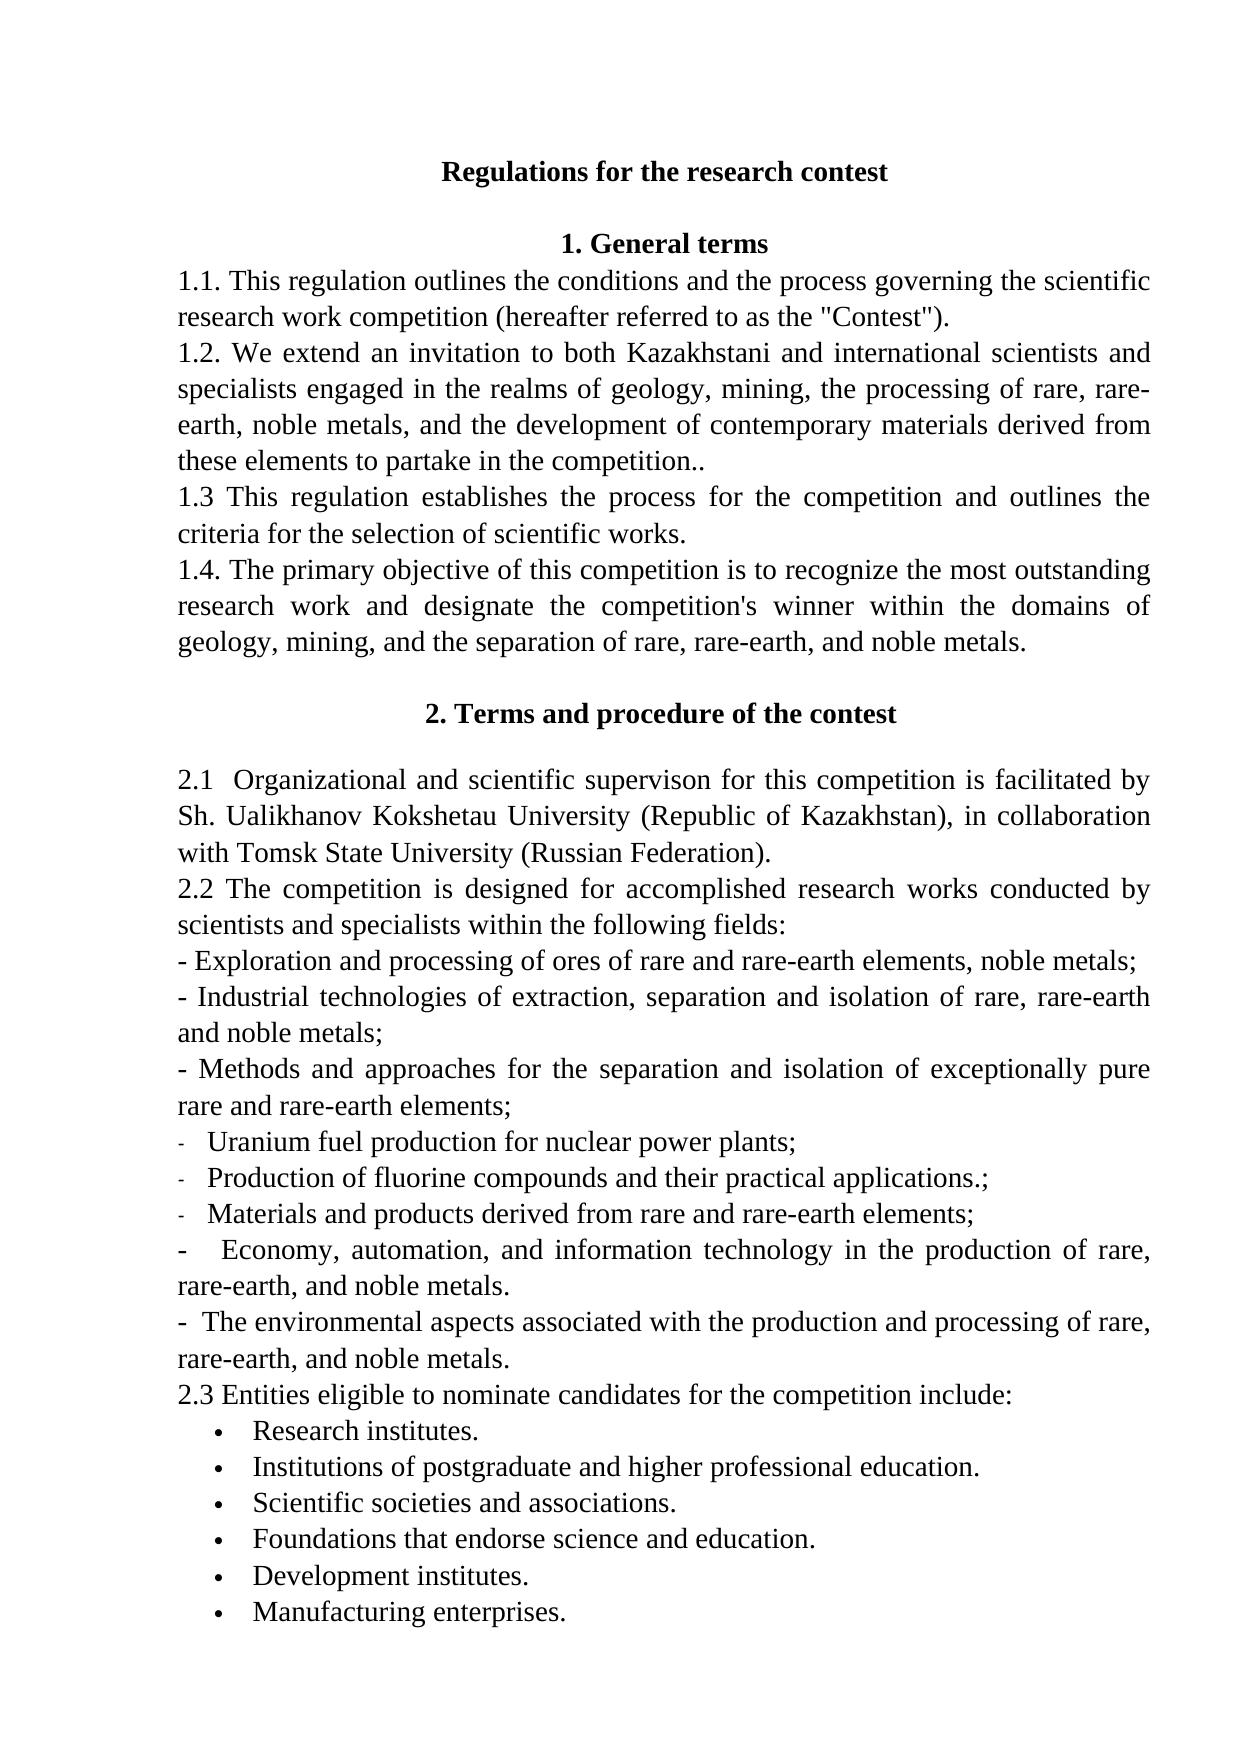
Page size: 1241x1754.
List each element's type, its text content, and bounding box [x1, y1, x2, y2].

list Manufacturing enterprises. [215, 1594, 1152, 1627]
text 2.3 Entities eligible to nominate candidates for the competition include: [177, 1377, 1152, 1410]
text - Industrial technologies of extraction, separation and isolation of rare, rare-earth and noble metals; [177, 979, 1152, 1049]
list Materials and products derived from rare and rare-earth elements; [177, 1196, 1152, 1230]
text 1.3 This regulation establishes the process for the competition and outlines the criteria for the selection of scientific works. [177, 479, 1152, 549]
text - The environmental aspects associated with the production and processing of rare, rare-earth, and noble metals. [177, 1304, 1152, 1374]
text Regulations for the research contest [177, 154, 1152, 188]
text - Exploration and processing of ores of rare and rare-earth elements, noble metals; [177, 943, 1152, 977]
text - Economy, automation, and information technology in the production of rare, rare-earth, and noble metals. [177, 1232, 1152, 1302]
text 1.2. We extend an invitation to both Kazakhstani and international scientists and specialists engaged in the realms of geology, mining, the processing of rare, rare-earth, noble metals, and the development of contemporary materials derived from these elements to partake in the competition.. [177, 335, 1152, 477]
text 1.1. This regulation outlines the conditions and the process governing the scientific research work competition (hereafter referred to as the "Contest"). [177, 263, 1152, 332]
text 1.4. The primary objective of this competition is to recognize the most outstanding research work and designate the competition's winner within the domains of geology, mining, and the separation of rare, rare-earth, and noble metals. [177, 552, 1152, 658]
list Institutions of postgraduate and higher professional education. [215, 1449, 1152, 1483]
text - Methods and approaches for the separation and isolation of exceptionally pure rare and rare-earth elements; [177, 1052, 1152, 1121]
list Research institutes. [215, 1413, 1152, 1447]
list Development institutes. [215, 1558, 1152, 1591]
list Production of fluorine compounds and their practical applications.; [177, 1160, 1152, 1193]
text 2.2 The competition is designed for accomplished research works conducted by scientists and specialists within the following fields: [177, 871, 1152, 941]
text 2. Terms and procedure of the contest [177, 696, 1152, 760]
list Foundations that endorse science and education. [215, 1521, 1152, 1555]
text 1. General terms [177, 227, 1152, 260]
list Uranium fuel production for nuclear power plants; [177, 1124, 1152, 1157]
list Scientific societies and associations. [215, 1485, 1152, 1519]
text 2.1 Organizational and scientific supervison for this competition is facilitated by Sh. Ualikhanov Kokshetau University (Republic of Kazakhstan), in collaboration with Tomsk State University (Russian Federation). [177, 762, 1152, 868]
